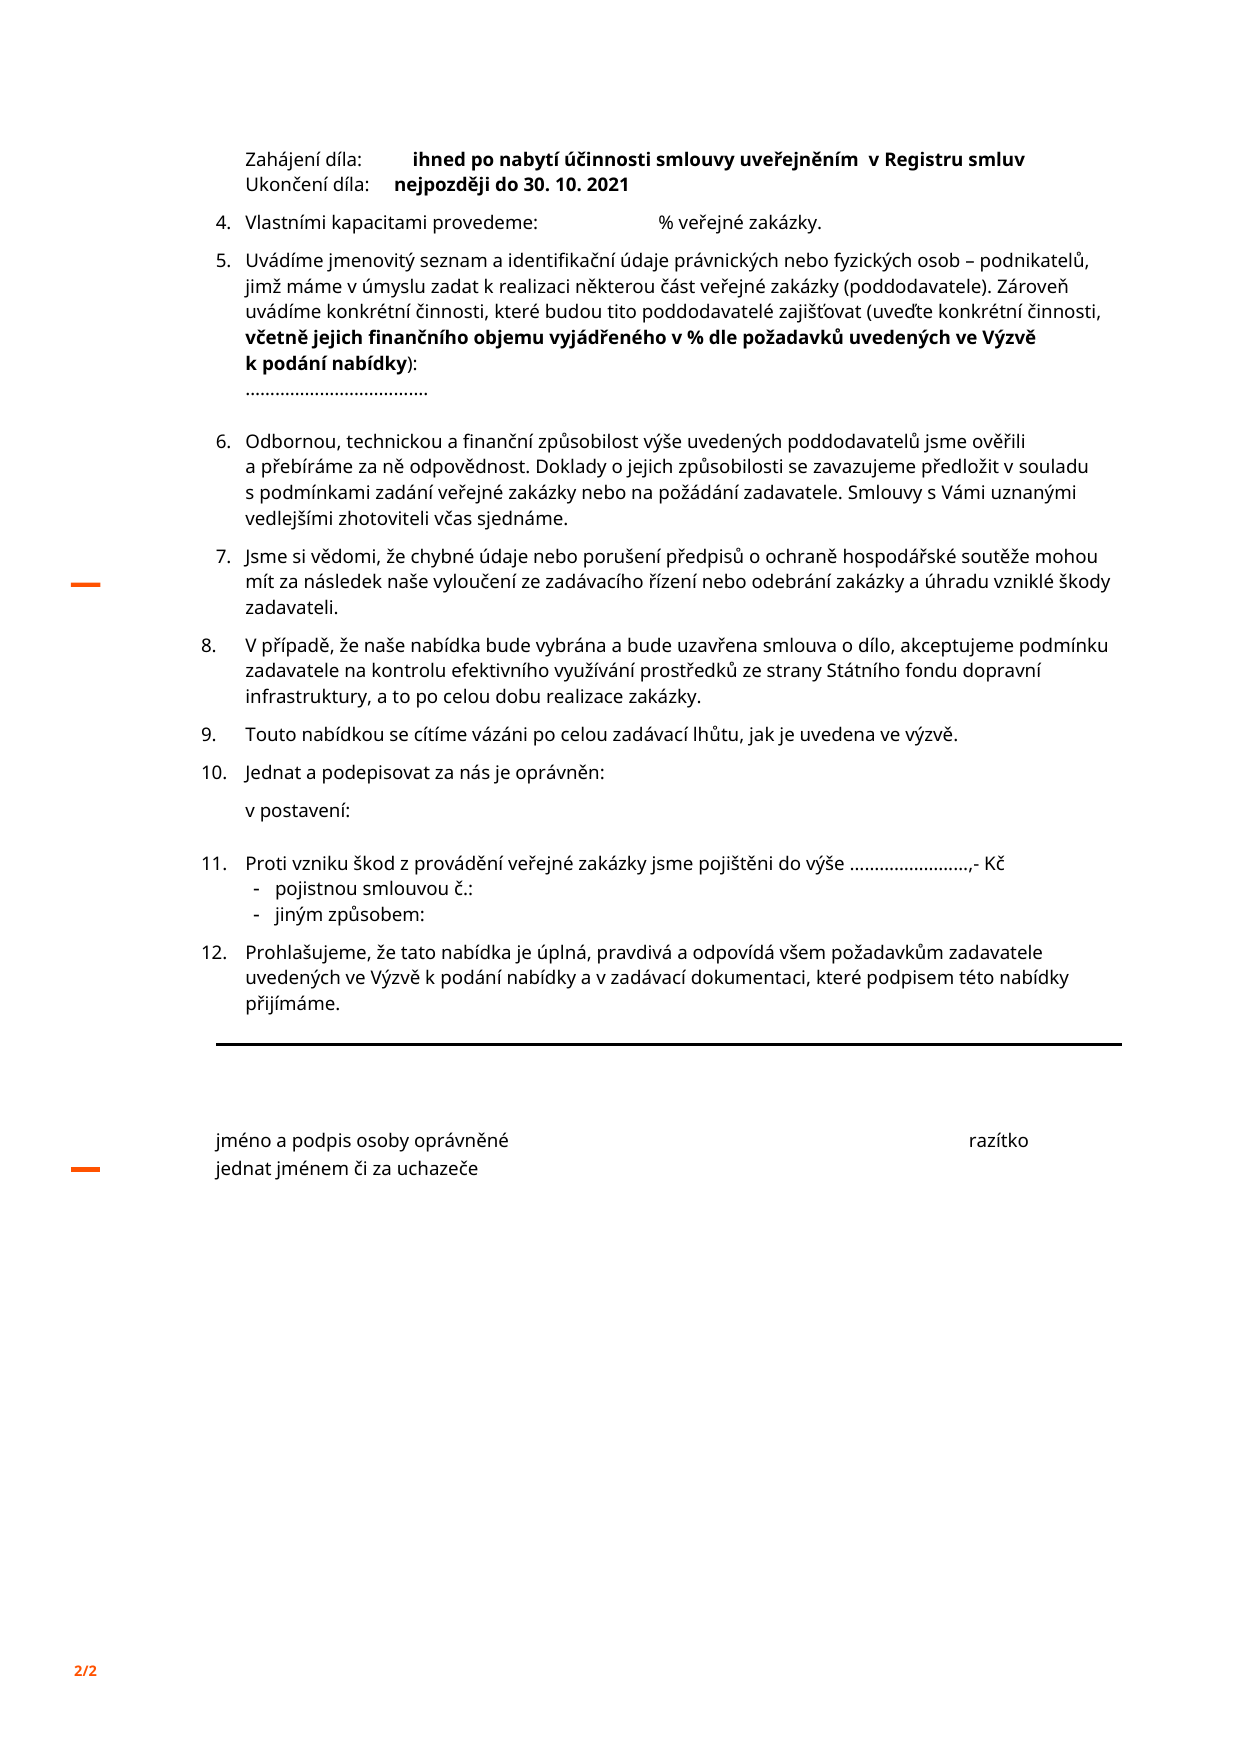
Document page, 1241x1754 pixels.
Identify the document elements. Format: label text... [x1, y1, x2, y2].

list Odbornou, technickou a finanční způsobilost výše uvedených poddodavatelů jsme ověřili a přebíráme za ně odpovědnost. Doklady o jejich způsobilosti se zavazujeme předložit v souladu s podmínkami zadání veřejné zakázky nebo na požádání zadavatele. Smlouvy s Vámi uznanými vedlejšími zhotoviteli včas sjednáme. [216, 428, 1122, 530]
text jméno a podpis osoby oprávněné razítko jednat jménem či za uchazeče [216, 1127, 1122, 1181]
list Vlastními kapacitami provedeme: % veřejné zakázky. [216, 210, 1122, 235]
list Touto nabídkou se cítíme vázáni po celou zadávací lhůtu, jak je uvedena ve výzvě. [201, 721, 1122, 747]
text Zahájení díla: ihned po nabytí účinnosti smlouvy uveřejněním v Registru smluv [245, 146, 1122, 172]
list V případě, že naše nabídka bude vybrána a bude uzavřena smlouva o dílo, akceptujeme podmínku zadavatele na kontrolu efektivního využívání prostředků ze strany Státního fondu dopravní infrastruktury, a to po celou dobu realizace zakázky. [201, 632, 1122, 708]
list pojistnou smlouvou č.: [253, 876, 1122, 901]
list Prohlašujeme, že tato nabídka je úplná, pravdivá a odpovídá všem požadavkům zadavatele uvedených ve Výzvě k podání nabídky a v zadávací dokumentaci, které podpisem této nabídky přijímáme. [201, 939, 1122, 1016]
text ………………………………. [216, 375, 1122, 401]
list Jsme si vědomi, že chybné údaje nebo porušení předpisů o ochraně hospodářské soutěže mohou mít za následek naše vyloučení ze zadávacího řízení nebo odebrání zakázky a úhradu vzniklé škody zadavateli. [216, 543, 1122, 619]
text v postavení: [245, 797, 1122, 823]
list jiným způsobem: [253, 901, 1122, 927]
text Ukončení díla: nejpozději do 30. 10. 2021 [245, 172, 1122, 197]
list Jednat a podepisovat za nás je oprávněn: [201, 759, 1122, 784]
list Proti vzniku škod z provádění veřejné zakázky jsme pojištěni do výše ……………………,- Kč [201, 850, 1122, 876]
list Uvádíme jmenovitý seznam a identifikační údaje právnických nebo fyzických osob – podnikatelů, jimž máme v úmyslu zadat k realizaci některou část veřejné zakázky (poddodavatele). Zároveň uvádíme konkrétní činnosti, které budou tito poddodavatelé zajišťovat (uveďte konkrétní činnosti, včetně jejich finančního objemu vyjádřeného v % dle požadavků uvedených ve Výzvě k podání nabídky): [216, 248, 1122, 375]
